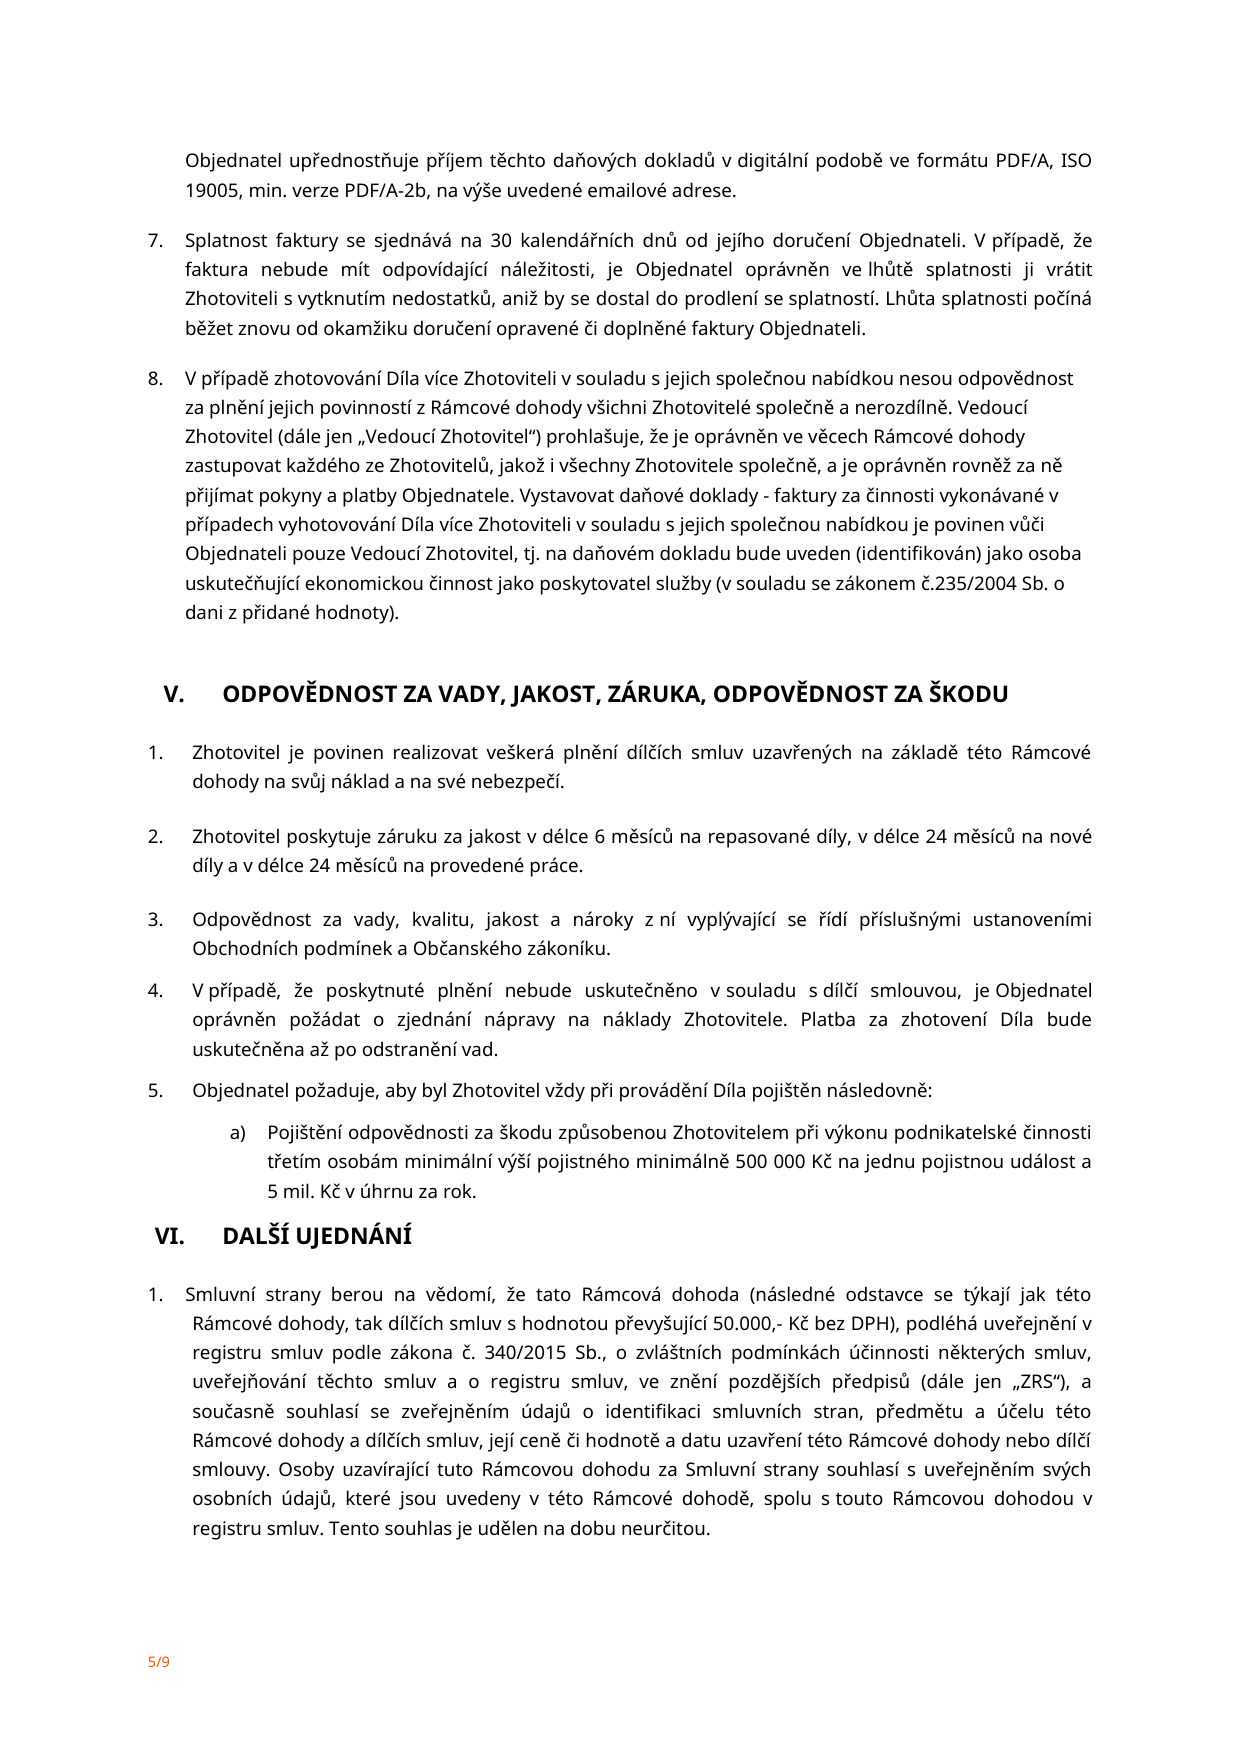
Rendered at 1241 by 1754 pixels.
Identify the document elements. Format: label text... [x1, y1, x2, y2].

list Pojištění odpovědnosti za škodu způsobenou Zhotovitelem při výkonu podnikatelské činnosti třetím osobám minimální výší pojistného minimálně 500 000 Kč na jednu pojistnou událost a 5 mil. Kč v úhrnu za rok. [229, 1119, 1093, 1204]
list Zhotovitel je povinen realizovat veškerá plnění dílčích smluv uzavřených na základě této Rámcové dohody na svůj náklad a na své nebezpečí. [148, 739, 1093, 794]
list Splatnost faktury se sjednává na 30 kalendářních dnů od jejího doručení Objednateli. V případě, že faktura nebude mít odpovídající náležitosti, je Objednatel oprávněn ve lhůtě splatnosti ji vrátit Zhotoviteli s vytknutím nedostatků, aniž by se dostal do prodlení se splatností. Lhůta splatnosti počíná běžet znovu od okamžiku doručení opravené či doplněné faktury Objednateli. [148, 227, 1093, 340]
list V případě zhotovování Díla více Zhotoviteli v souladu s jejich společnou nabídkou nesou odpovědnost za plnění jejich povinností z Rámcové dohody všichni Zhotovitelé společně a nerozdílně. Vedoucí Zhotovitel (dále jen „Vedoucí Zhotovitel“) prohlašuje, že je oprávněn ve věcech Rámcové dohody zastupovat každého ze Zhotovitelů, jakož i všechny Zhotovitele společně, a je oprávněn rovněž za ně přijímat pokyny a platby Objednatele. Vystavovat daňové doklady - faktury za činnosti vykonávané v případech vyhotovování Díla více Zhotoviteli v souladu s jejich společnou nabídkou je povinen vůči Objednateli pouze Vedoucí Zhotovitel, tj. na daňovém dokladu bude uveden (identifikován) jako osoba uskutečňující ekonomickou činnost jako poskytovatel služby (v souladu se zákonem č.235/2004 Sb. o dani z přidané hodnoty). [148, 365, 1093, 624]
list ODPOVĚDNOST ZA VADY, JAKOST, ZÁRUKA, ODPOVĚDNOST ZA ŠKODU [185, 678, 1093, 710]
list Zhotovitel poskytuje záruku za jakost v délce 6 měsíců na repasované díly, v délce 24 měsíců na nové díly a v délce 24 měsíců na provedené práce. [148, 823, 1093, 878]
list Smluvní strany berou na vědomí, že tato Rámcová dohoda (následné odstavce se týkají jak této Rámcové dohody, tak dílčích smluv s hodnotou převyšující 50.000,- Kč bez DPH), podléhá uveřejnění v registru smluv podle zákona č. 340/2015 Sb., o zvláštních podmínkách účinnosti některých smluv, uveřejňování těchto smluv a o registru smluv, ve znění pozdějších předpisů (dále jen „ZRS“), a současně souhlasí se zveřejněním údajů o identifikaci smluvních stran, předmětu a účelu této Rámcové dohody a dílčích smluv, její ceně či hodnotě a datu uzavření této Rámcové dohody nebo dílčí smlouvy. Osoby uzavírající tuto Rámcovou dohodu za Smluvní strany souhlasí s uveřejněním svých osobních údajů, které jsou uvedeny v této Rámcové dohodě, spolu s touto Rámcovou dohodou v registru smluv. Tento souhlas je udělen na dobu neurčitou. [148, 1281, 1093, 1541]
list V případě, že poskytnuté plnění nebude uskutečněno v souladu s dílčí smlouvou, je Objednatel oprávněn požádat o zjednání nápravy na náklady Zhotovitele. Platba za zhotovení Díla bude uskutečněna až po odstranění vad. [148, 977, 1093, 1062]
list DALŠÍ UJEDNÁNÍ [185, 1220, 1093, 1251]
list Odpovědnost za vady, kvalitu, jakost a nároky z ní vyplývající se řídí příslušnými ustanoveními Obchodních podmínek a Občanského zákoníku. [148, 906, 1093, 961]
text Objednatel upřednostňuje příjem těchto daňových dokladů v digitální podobě ve formátu PDF/A, ISO 19005, min. verze PDF/A-2b, na výše uvedené emailové adrese. [185, 148, 1093, 202]
list Objednatel požaduje, aby byl Zhotovitel vždy při provádění Díla pojištěn následovně: [148, 1078, 1093, 1103]
